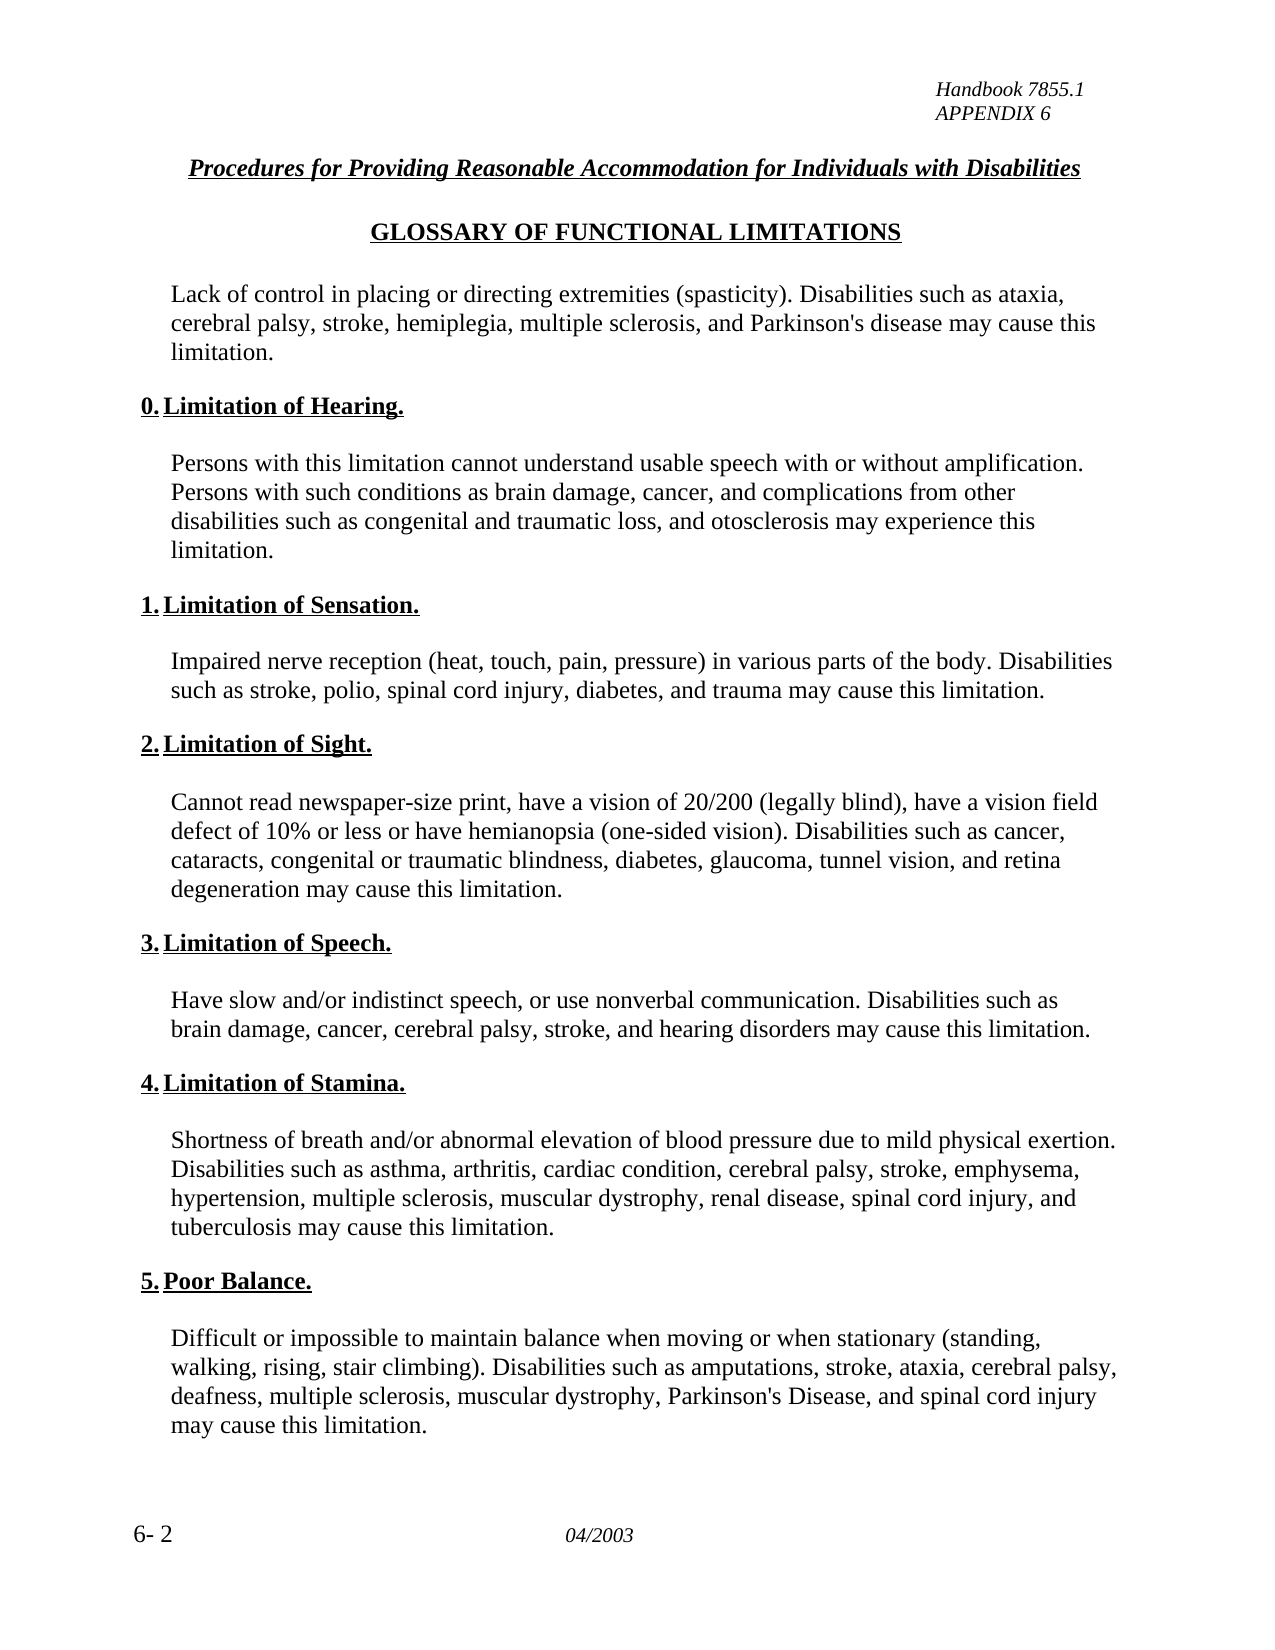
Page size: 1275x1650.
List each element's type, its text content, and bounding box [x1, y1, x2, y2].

text Procedures for Providing Reasonable Accommodation for Individuals with Disabilities [141, 153, 1131, 182]
text Handbook 7855.1 APPENDIX 6 [936, 76, 1131, 125]
text Difficult or impossible to maintain balance when moving or when stationary (standing, walking, rising, stair climbing). Disabilities such as amputations, stroke, ataxia, cerebral palsy, deafness, multiple sclerosis, muscular dystrophy, Parkinson's Disease, and spinal cord injury may cause this limitation. [171, 1323, 1123, 1440]
text Persons with this limitation cannot understand usable speech with or without amplification. Persons with such conditions as brain damage, cancer, and complications from other disabilities such as congenital and traumatic loss, and otosclerosis may experience this limitation. [171, 448, 1101, 565]
text Shortness of breath and/or abnormal elevation of blood pressure due to mild physical exertion. Disabilities such as asthma, arthritis, cardiac condition, cerebral palsy, stroke, emphysema, hypertension, multiple sclerosis, muscular dystrophy, renal disease, spinal cord injury, and tuberculosis may cause this limitation. [171, 1125, 1123, 1242]
list Limitation of Sight. [141, 730, 1131, 758]
text Have slow and/or indistinct speech, or use nonverbal communication. Disabilities such as brain damage, cancer, cerebral palsy, stroke, and hearing disorders may cause this limitation. [171, 985, 1101, 1043]
list Limitation of Speech. [141, 928, 1131, 957]
list Limitation of Stamina. [141, 1068, 1131, 1097]
list Limitation of Hearing. [141, 392, 1131, 420]
list Poor Balance. [141, 1267, 1131, 1295]
text GLOSSARY OF FUNCTIONAL LIMITATIONS [141, 217, 1131, 246]
text Impaired nerve reception (heat, touch, pain, pressure) in various parts of the body. Disabilities such as stroke, polio, spinal cord injury, diabetes, and trauma may cause this limitation. [171, 647, 1123, 705]
list Limitation of Sensation. [141, 591, 1131, 619]
text 6- 2 04/2003 [133, 1521, 1131, 1548]
text Cannot read newspaper-size print, have a vision of 20/200 (legally blind), have a vision field defect of 10% or less or have hemianopsia (one-sided vision). Disabilities such as cancer, cataracts, congenital or traumatic blindness, diabetes, glaucoma, tunnel vision, and retina degeneration may cause this limitation. [171, 787, 1101, 903]
text Lack of control in placing or directing extremities (spasticity). Disabilities such as ataxia, cerebral palsy, stroke, hemiplegia, multiple sclerosis, and Parkinson's disease may cause this limitation. [171, 279, 1108, 366]
